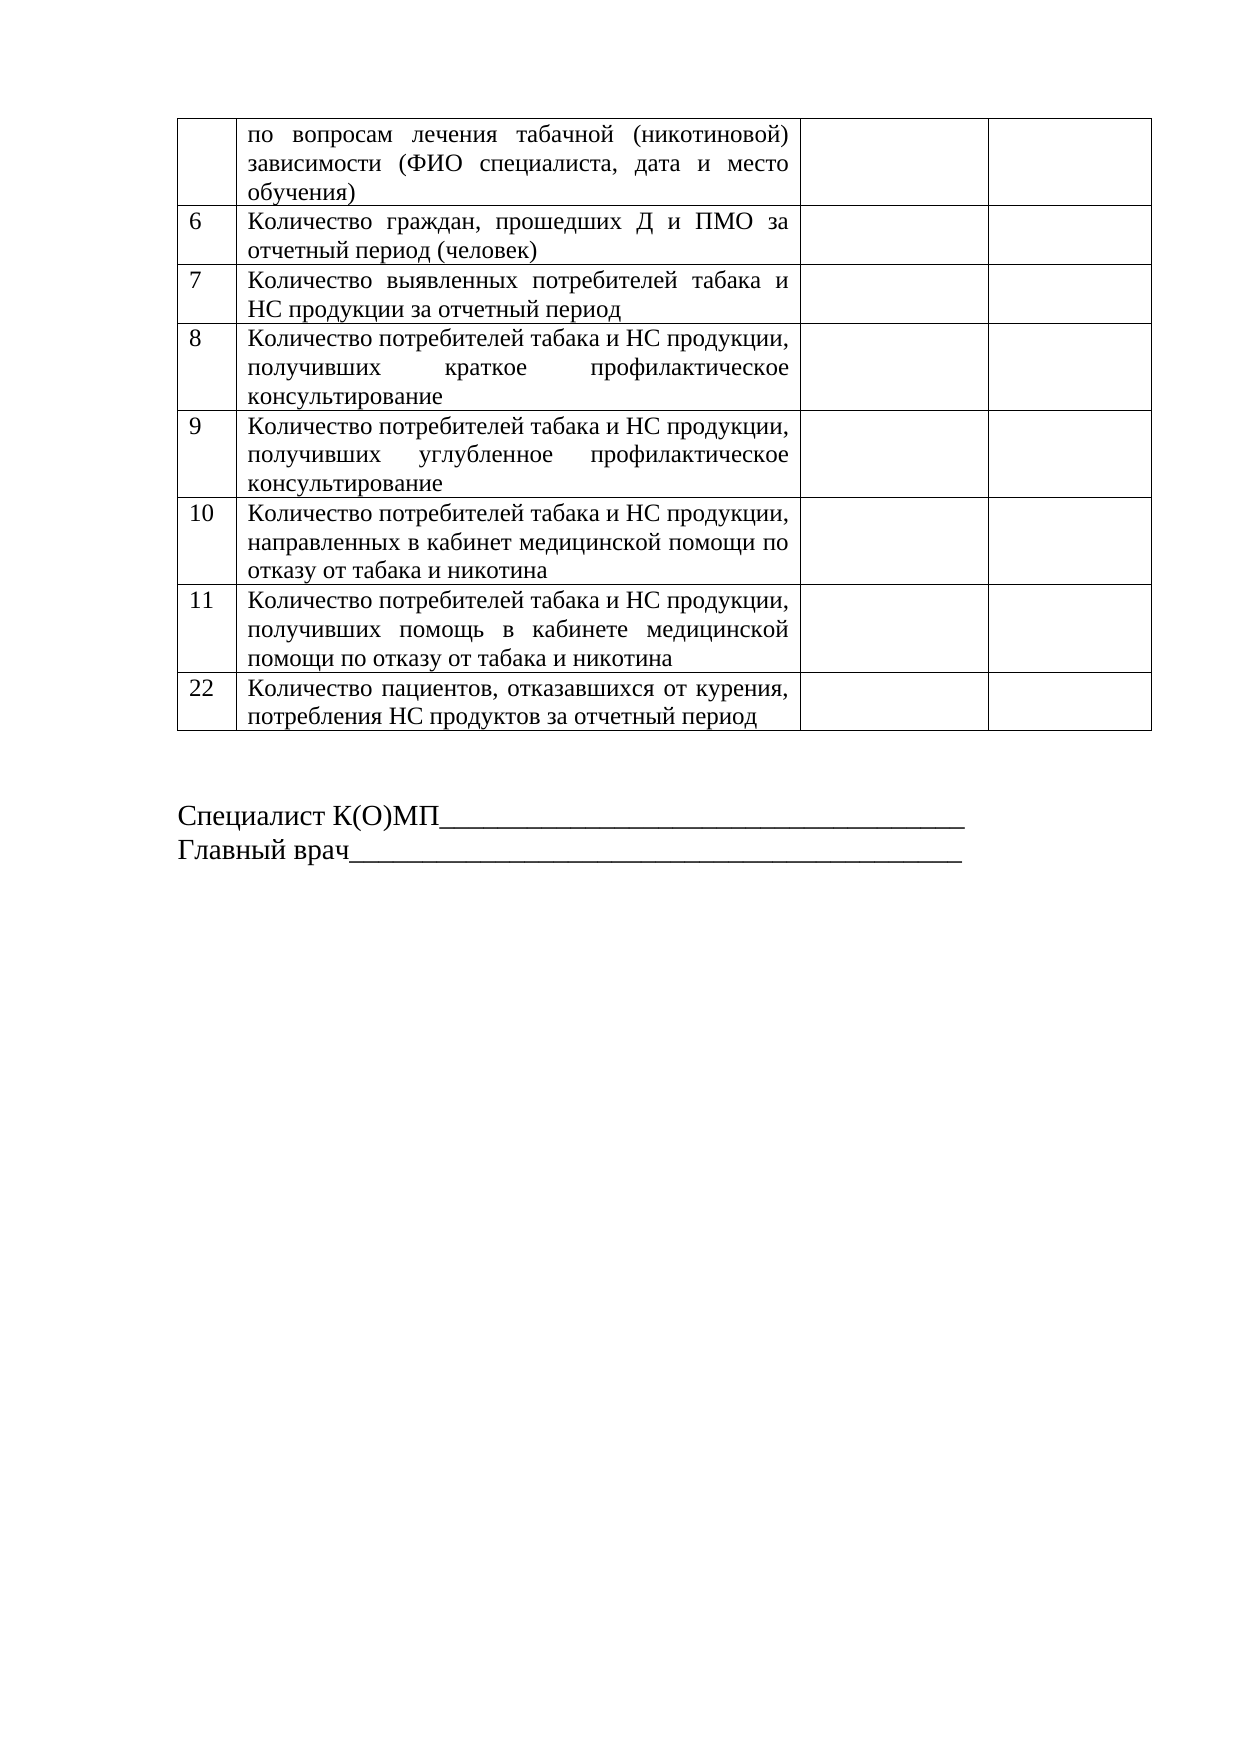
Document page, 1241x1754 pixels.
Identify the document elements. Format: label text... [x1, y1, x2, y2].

table_cell [989, 498, 1151, 584]
table_cell [989, 265, 1151, 322]
table_cell [989, 411, 1151, 497]
table_cell Количество граждан, прошедших Д и ПМО за отчетный период (человек) [237, 206, 800, 264]
table_cell [989, 673, 1151, 730]
table_cell [989, 585, 1151, 672]
table_cell 10 [178, 498, 236, 584]
table_cell [801, 585, 988, 672]
table_cell 11 [178, 585, 236, 672]
table_cell [801, 206, 988, 264]
table_cell [801, 119, 988, 205]
table_cell 5 [178, 119, 236, 205]
table_cell Количество выявленных потребителей табака и НС продукции за отчетный период [237, 265, 800, 322]
table_cell [801, 324, 988, 410]
table_cell 6 [178, 206, 236, 264]
table_cell 9 [178, 411, 236, 497]
table_cell Количество потребителей табака и НС продукции, получивших помощь в кабинете медицинской помощи по отказу от табака и никотина [237, 585, 800, 672]
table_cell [237, 119, 800, 205]
table_cell [801, 265, 988, 322]
table_cell [801, 673, 988, 730]
table_cell [989, 119, 1151, 205]
table_cell [801, 411, 988, 497]
table_cell 8 [178, 324, 236, 410]
text Главный врач__________________________________________ [177, 832, 1152, 865]
table_cell Количество потребителей табака и НС продукции, получивших углубленное профилактическое консультирование [237, 411, 800, 497]
table_cell 7 [178, 265, 236, 322]
table_cell [989, 206, 1151, 264]
table_cell Количество потребителей табака и НС продукции, получивших краткое профилактическое консультирование [237, 324, 800, 410]
table_cell [989, 324, 1151, 410]
table_cell [801, 498, 988, 584]
table_cell Количество пациентов, отказавшихся от курения, потребления НС продуктов за отчетный период [237, 673, 800, 730]
table_cell 22 [178, 673, 236, 730]
table_cell Количество потребителей табака и НС продукции, направленных в кабинет медицинской помощи по отказу от табака и никотина [237, 498, 800, 584]
text Специалист К(О)МП____________________________________ [177, 798, 1152, 832]
